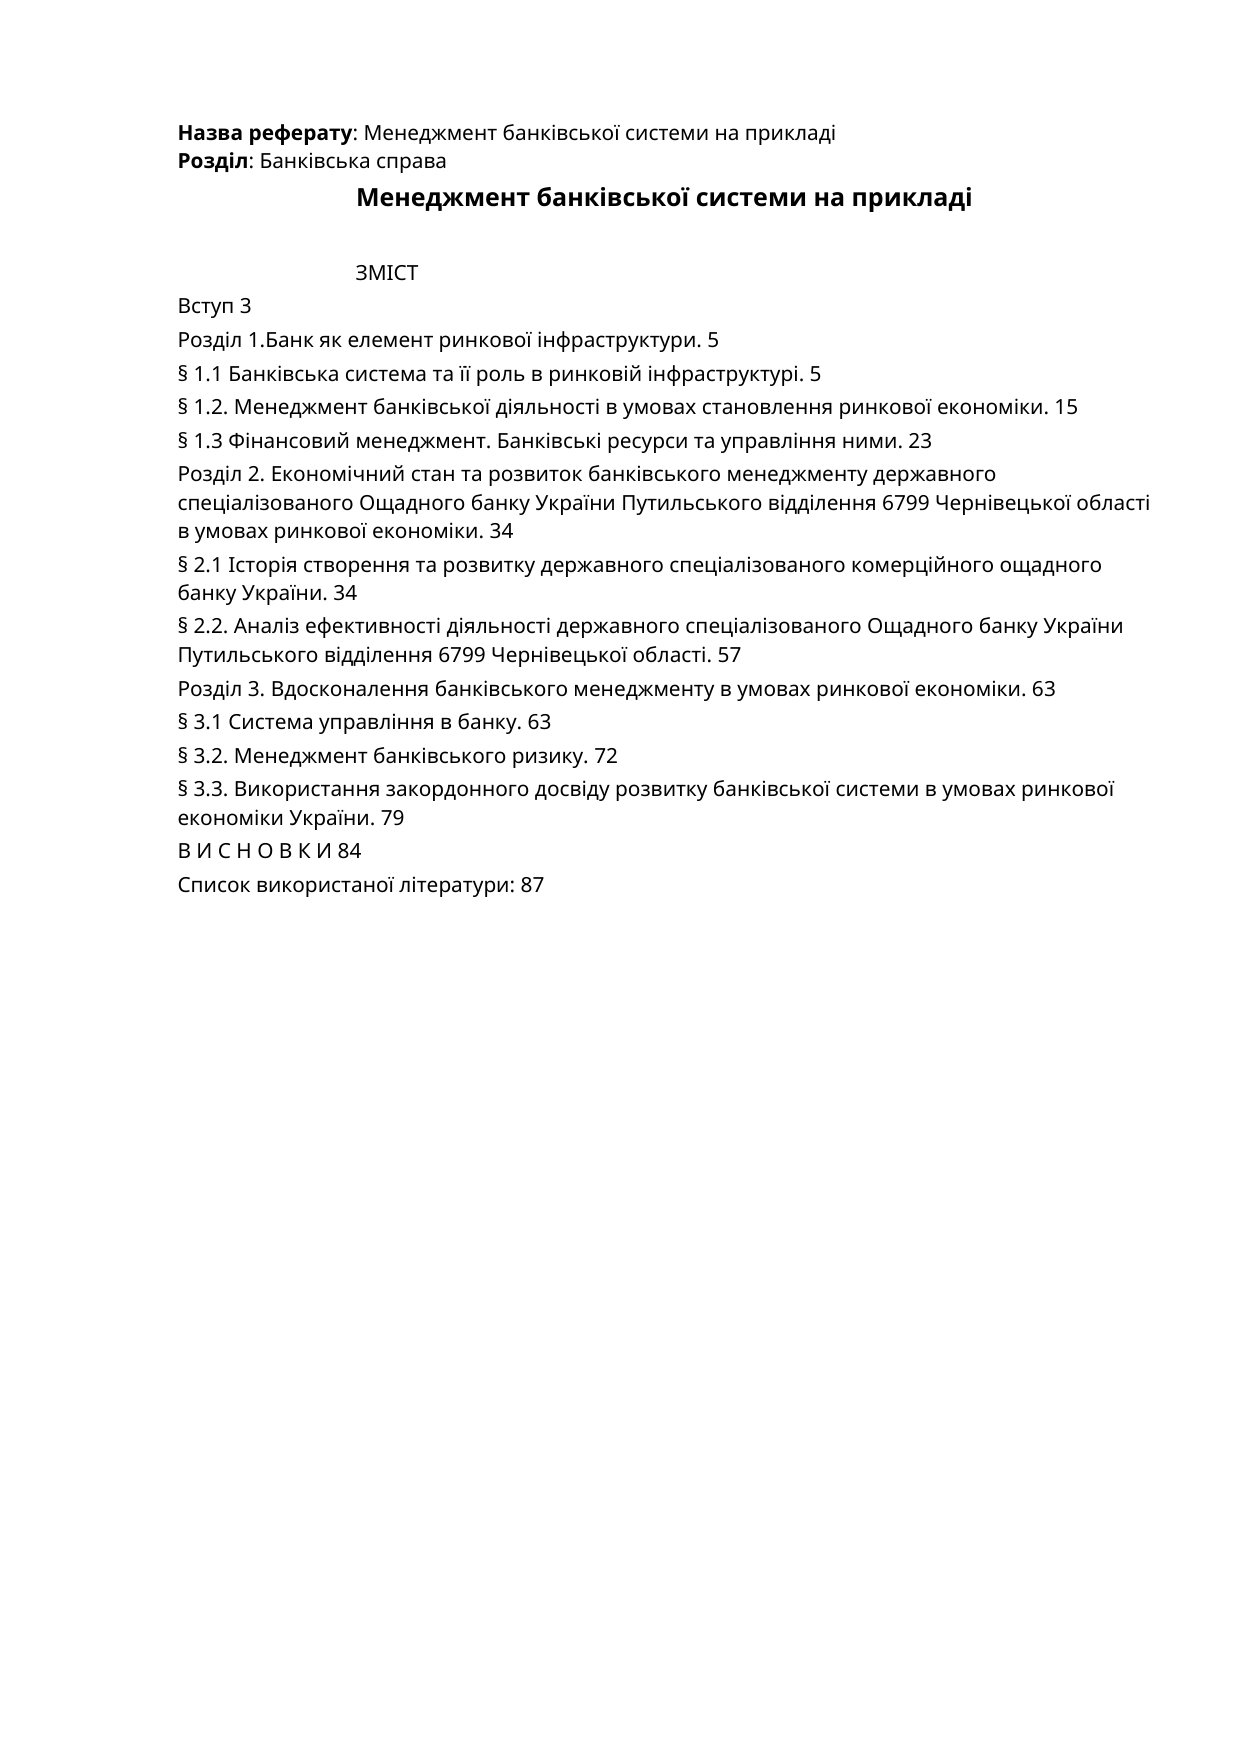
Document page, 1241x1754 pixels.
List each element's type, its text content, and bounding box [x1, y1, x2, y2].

text § 3.2. Менеджмент банківського ризику. 72 [177, 741, 1152, 769]
text Менеджмент банківської системи на прикладі [177, 180, 1152, 214]
text § 2.1 Історія створення та розвитку державного спеціалізованого комерційного ощадного банку України. 34 [177, 550, 1152, 607]
text § 2.2. Аналіз ефективності діяльності державного спеціалізованого Ощадного банку України Путильського відділення 6799 Чернівецької області. 57 [177, 612, 1152, 668]
text ЗМІСТ [177, 219, 1152, 286]
text § 3.3. Використання закордонного досвіду розвитку банківської системи в умовах ринкової економіки України. 79 [177, 774, 1152, 831]
text Розділ 2. Економічний стан та розвиток банківського менеджменту державного спеціалізованого Ощадного банку України Путильського відділення 6799 Чернівецької області в умовах ринкової економіки. 34 [177, 459, 1152, 544]
text § 1.3 Фінансовий менеджмент. Банківські ресурси та управління ними. 23 [177, 426, 1152, 454]
text § 3.1 Система управління в банку. 63 [177, 707, 1152, 736]
text Розділ 1.Банк як елемент ринкової інфраструктури. 5 [177, 325, 1152, 353]
text Розділ 3. Вдосконалення банківського менеджменту в умовах ринкової економіки. 63 [177, 674, 1152, 702]
text Назва реферату: Менеджмент банківської системи на прикладі Розділ: Банківська справа [177, 118, 1152, 175]
text Список використаної літератури: 87 [177, 870, 1152, 898]
text § 1.2. Менеджмент банківської діяльності в умовах становлення ринкової економіки. 15 [177, 392, 1152, 421]
text В И С Н О В К И 84 [177, 836, 1152, 865]
text § 1.1 Банківська система та її роль в ринковій інфраструктурі. 5 [177, 359, 1152, 387]
text Вступ 3 [177, 292, 1152, 320]
